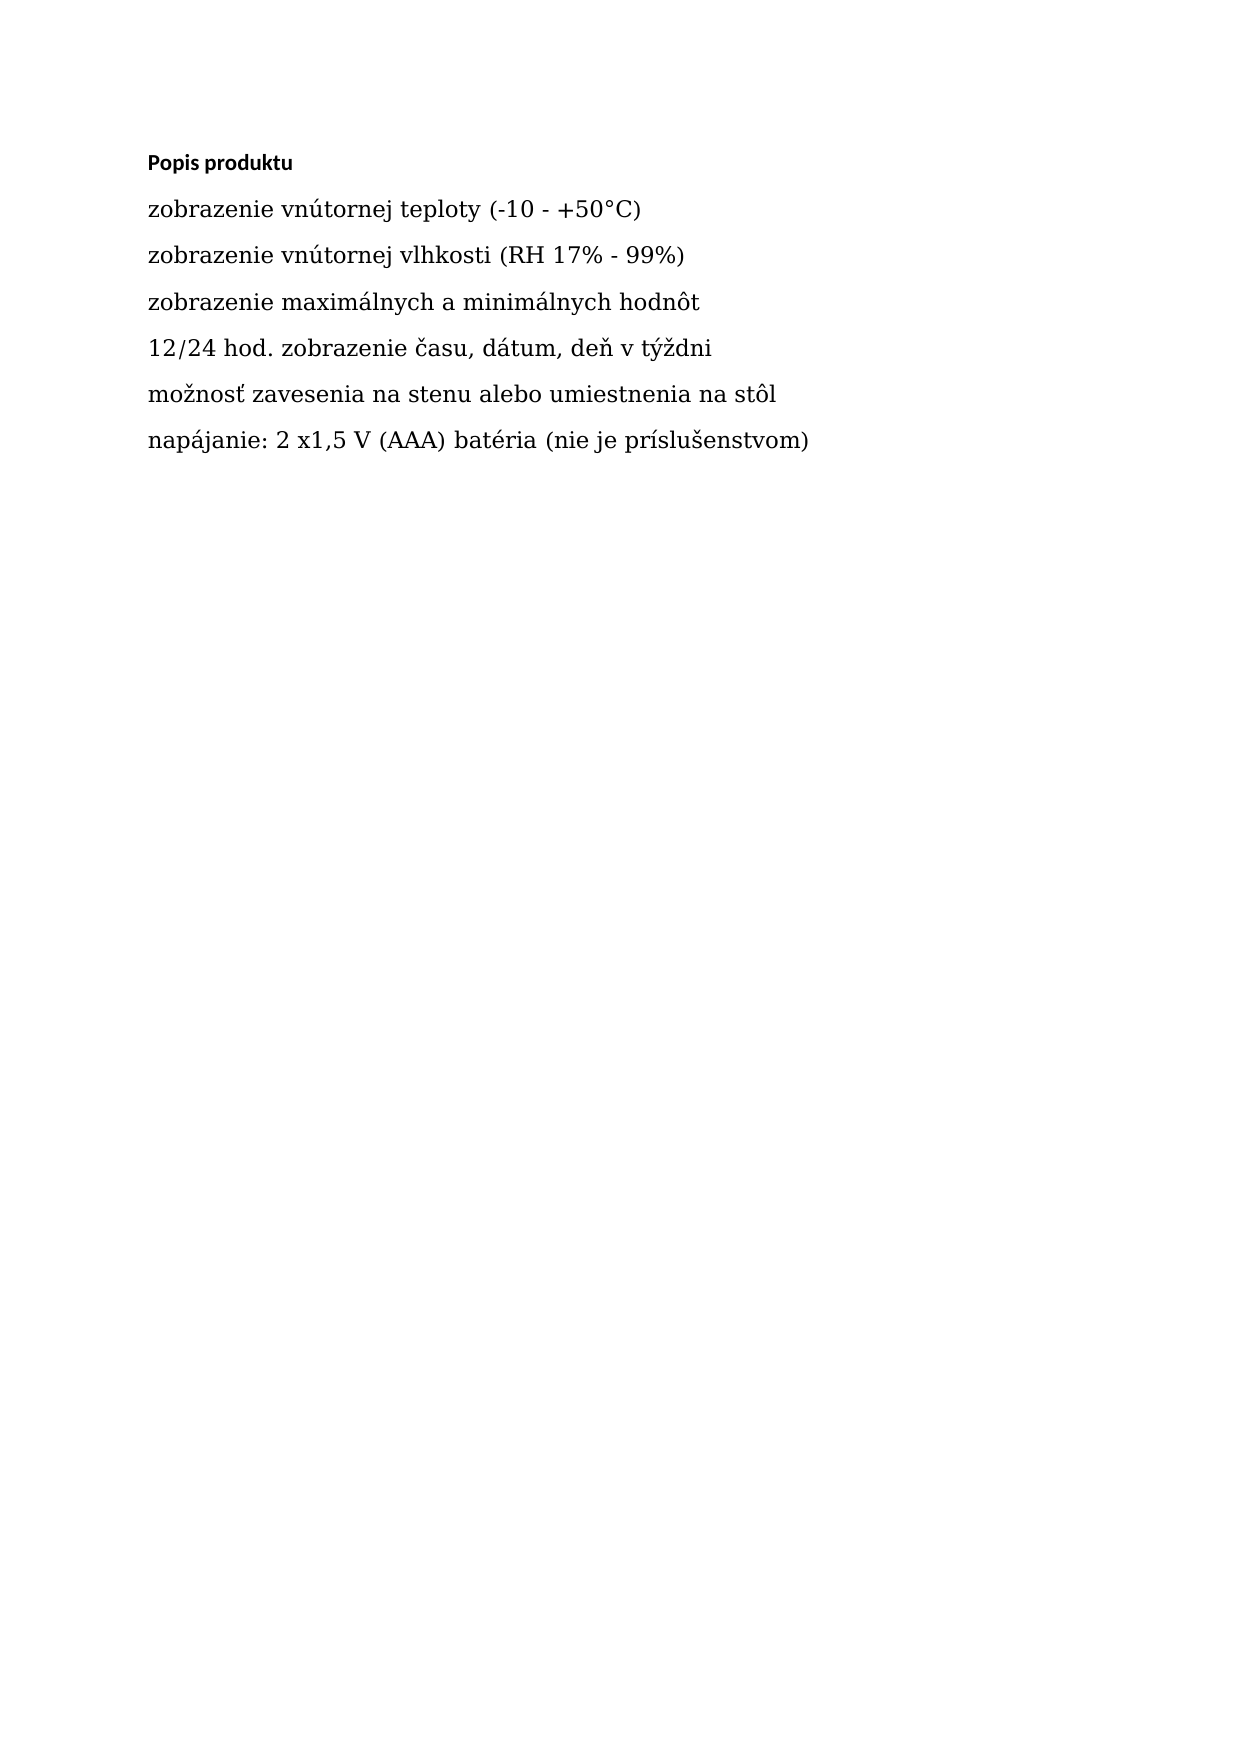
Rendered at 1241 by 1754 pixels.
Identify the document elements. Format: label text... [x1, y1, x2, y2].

text zobrazenie maximálnych a minimálnych hodnôt [148, 287, 1093, 315]
text napájanie: 2 x1,5 V (AAA) batéria (nie je príslušenstvom) [148, 426, 1093, 454]
text možnosť zavesenia na stenu alebo umiestnenia na stôl [148, 380, 1093, 407]
text zobrazenie vnútornej vlhkosti (RH 17% - 99%) [148, 241, 1093, 268]
text Popis produktu [148, 148, 1093, 176]
text 12/24 hod. zobrazenie času, dátum, deň v týždni [148, 333, 1093, 361]
text zobrazenie vnútornej teploty (-10 - +50°C) [148, 194, 1093, 222]
